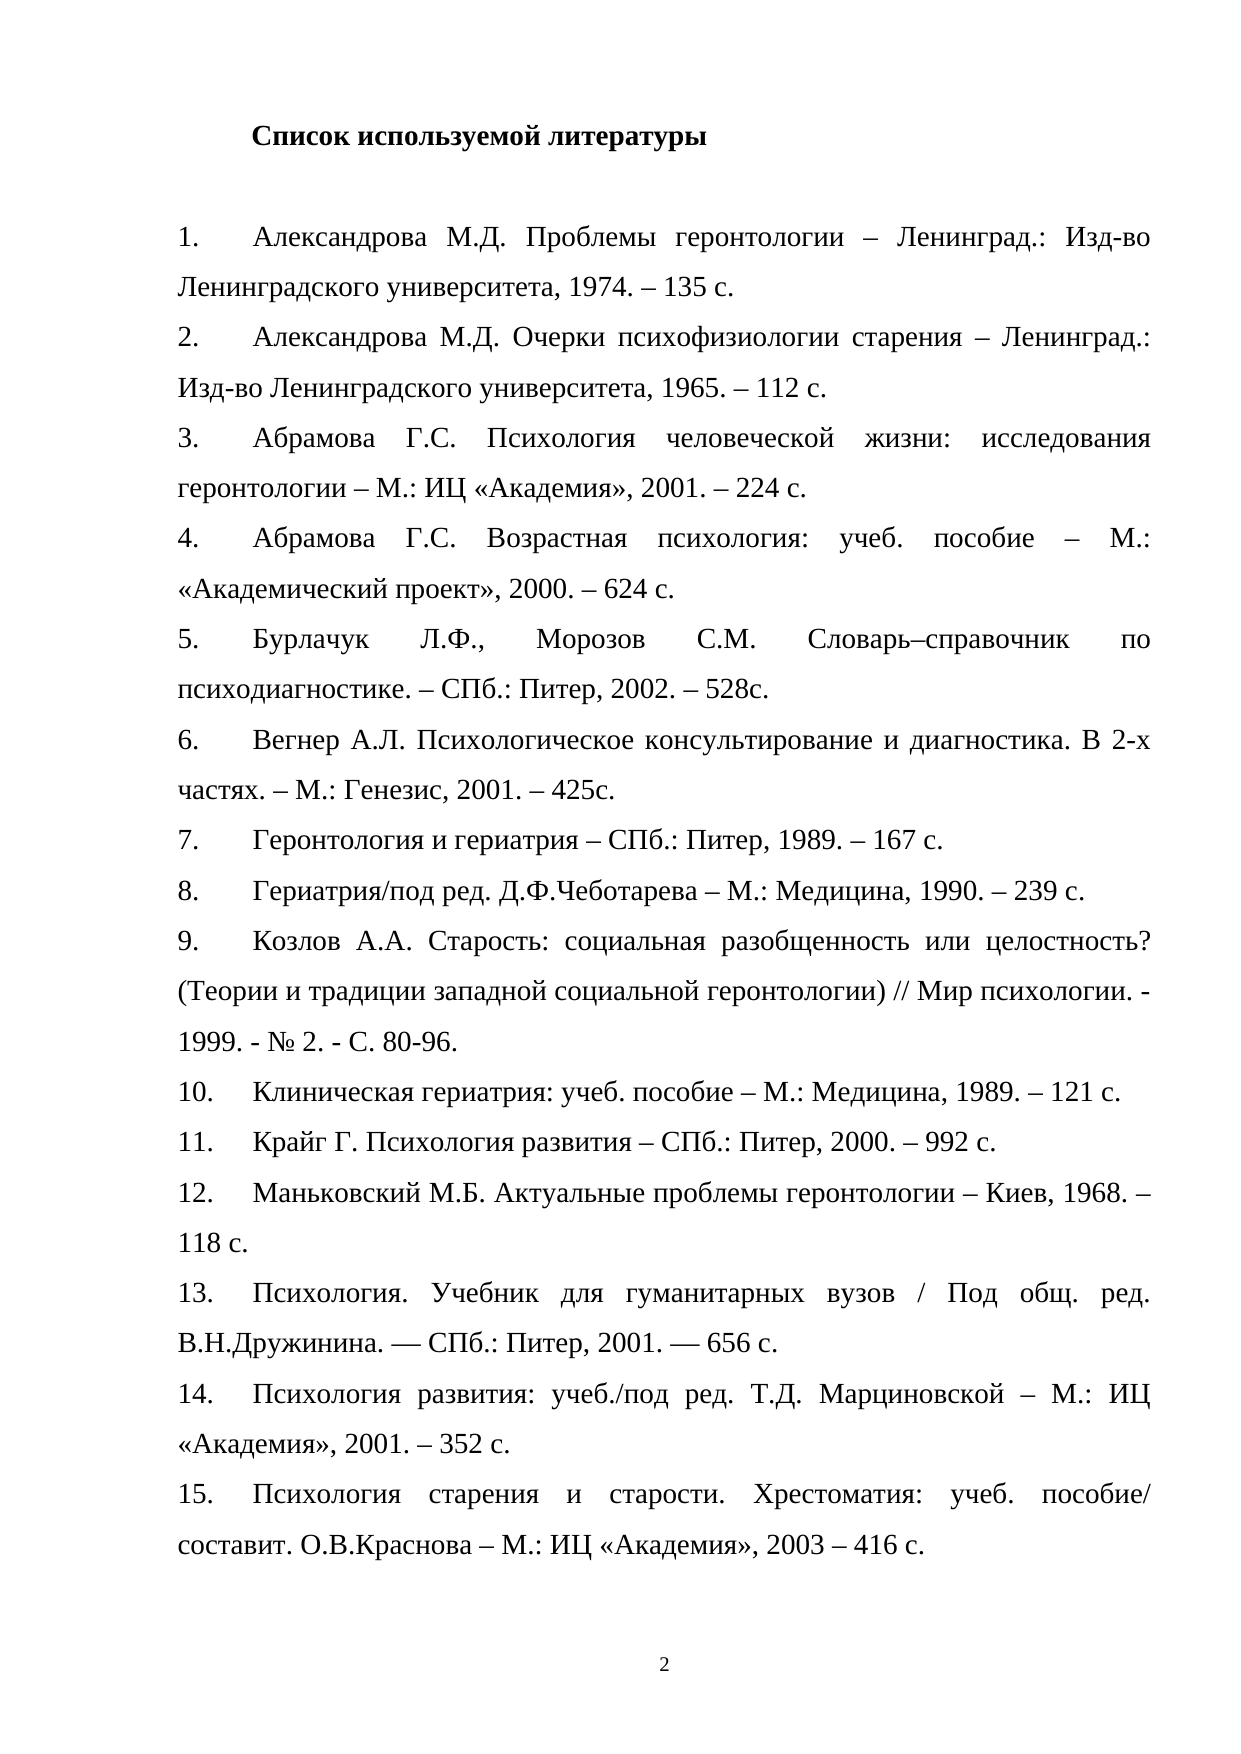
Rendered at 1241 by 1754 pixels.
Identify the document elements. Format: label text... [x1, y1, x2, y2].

list Крайг Г. Психология развития – СПб.: Питер, 2000. – 992 с. [177, 1124, 1152, 1158]
list Психология старения и старости. Хрестоматия: учеб. пособие/ составит. О.В.Краснова – М.: ИЦ «Академия», 2003 – 416 с. [177, 1477, 1152, 1560]
list Абрамова Г.С. Психология человеческой жизни: исследования геронтологии – М.: ИЦ «Академия», 2001. – 224 с. [177, 420, 1152, 504]
list Клиническая гериатрия: учеб. пособие – М.: Медицина, 1989. – 121 с. [177, 1074, 1152, 1108]
list Гериатрия/под ред. Д.Ф.Чеботарева – М.: Медицина, 1990. – 239 с. [177, 873, 1152, 906]
list Бурлачук Л.Ф., Морозов С.М. Словарь–справочник по психодиагностике. – СПб.: Питер, 2002. – 528с. [177, 621, 1152, 705]
list Козлов А.А. Старость: социальная разобщенность или целостность? (Теории и традиции западной социальной геронтологии) // Мир психологии. - 1999. - № 2. - С. 80-96. [177, 923, 1152, 1057]
list Вегнер А.Л. Психологическое консультирование и диагностика. В 2-х частях. – М.: Генезис, 2001. – 425с. [177, 722, 1152, 806]
list Геронтология и гериатрия – СПб.: Питер, 1989. – 167 с. [177, 822, 1152, 856]
list Психология. Учебник для гуманитарных вузов / Под общ. ред. В.Н.Дружинина. — СПб.: Питер, 2001. — 656 с. [177, 1275, 1152, 1359]
list Абрамова Г.С. Возрастная психология: учеб. пособие – М.: «Академический проект», 2000. – 624 с. [177, 521, 1152, 604]
text Список используемой литературы [177, 118, 1152, 152]
list Александрова М.Д. Проблемы геронтологии – Ленинград.: Изд-во Ленинградского университета, 1974. – 135 с. [177, 219, 1152, 303]
list Маньковский М.Б. Актуальные проблемы геронтологии – Киев, 1968. – 118 с. [177, 1175, 1152, 1258]
list Александрова М.Д. Очерки психофизиологии старения – Ленинград.: Изд-во Ленинградского университета, 1965. – 112 с. [177, 319, 1152, 403]
list Психология развития: учеб./под ред. Т.Д. Марциновской – М.: ИЦ «Академия», 2001. – 352 с. [177, 1376, 1152, 1460]
